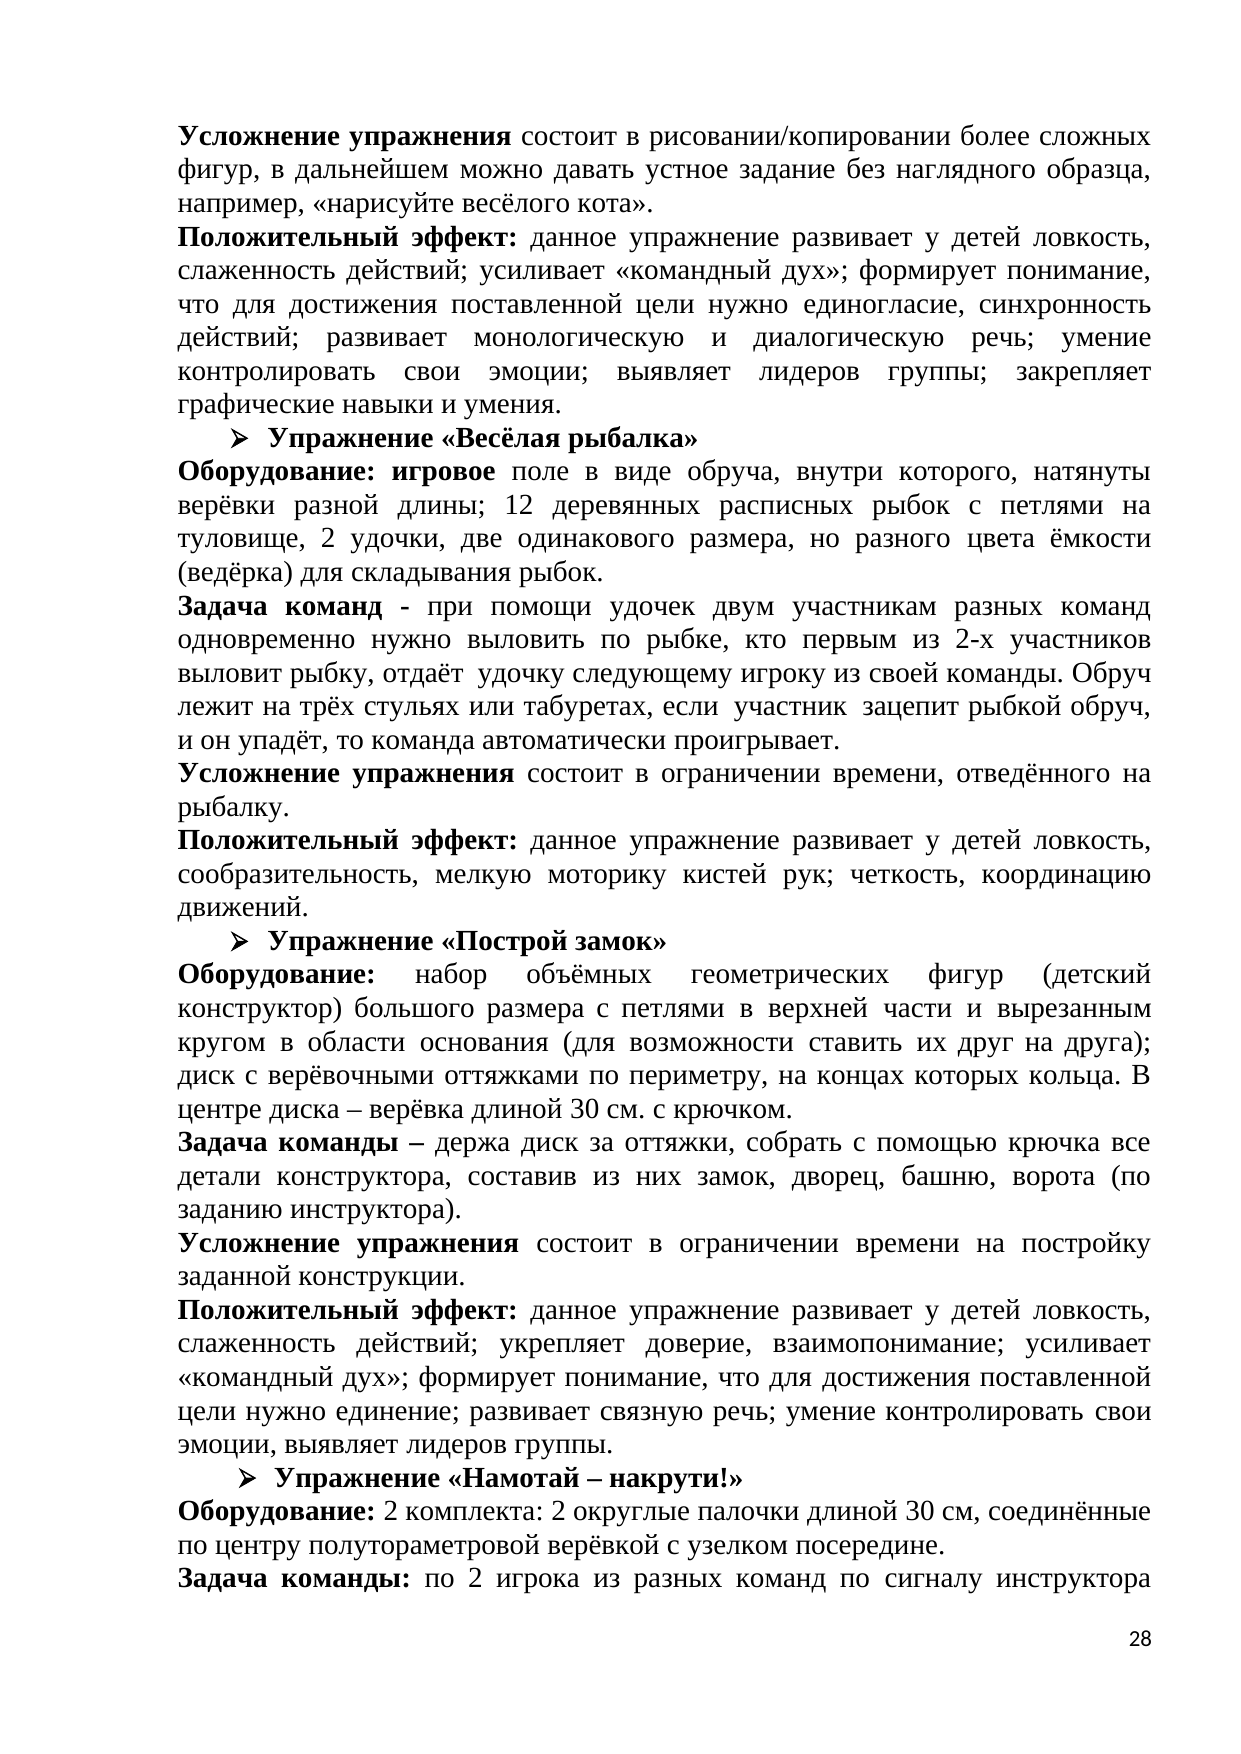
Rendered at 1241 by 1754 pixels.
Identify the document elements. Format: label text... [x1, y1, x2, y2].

text Задача команд - при помощи удочек двум участникам разных команд одновременно нужно выловить по рыбке, кто первым из 2-х участников выловит рыбку, отдаёт удочку следующему игроку из своей команды. Обруч лежит на трёх стульях или табуретах, если участник зацепит рыбкой обруч, и он упадёт, то команда автоматически проигрывает. [177, 588, 1151, 755]
text Оборудование: 2 комплекта: 2 округлые палочки длиной 30 см, соединённые по центру полутораметровой верёвкой с узелком посередине. [177, 1493, 1151, 1560]
list Упражнение «Намотай – накрути!» [237, 1460, 1151, 1493]
text Усложнение упражнения состоит в ограничении времени на постройку заданной конструкции. [177, 1225, 1151, 1292]
text Оборудование: игровое поле в виде обруча, внутри которого, натянуты верёвки разной длины; 12 деревянных расписных рыбок с петлями на туловище, 2 удочки, две одинакового размера, но разного цвета ёмкости (ведёрка) для складывания рыбок. [177, 453, 1151, 588]
list Упражнение «Весёлая рыбалка» [229, 420, 1151, 453]
text Положительный эффект: данное упражнение развивает у детей ловкость, сообразительность, мелкую моторику кистей рук; четкость, координацию движений. [177, 822, 1151, 923]
text Задача команды – держа диск за оттяжки, собрать с помощью крючка все детали конструктора, составив из них замок, дворец, башню, ворота (по заданию инструктора). [177, 1124, 1151, 1225]
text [177, 1560, 1151, 1594]
text Усложнение упражнения состоит в рисовании/копировании более сложных фигур, в дальнейшем можно давать устное задание без наглядного образца, например, «нарисуйте весёлого кота». [177, 118, 1151, 219]
text Положительный эффект: данное упражнение развивает у детей ловкость, слаженность действий; укрепляет доверие, взаимопонимание; усиливает «командный дух»; формирует понимание, что для достижения поставленной цели нужно единение; развивает связную речь; умение контролировать свои эмоции, выявляет лидеров группы. [177, 1292, 1151, 1460]
text Усложнение упражнения состоит в ограничении времени, отведённого на рыбалку. [177, 755, 1151, 822]
list Упражнение «Построй замок» [229, 923, 1151, 957]
text Оборудование: набор объёмных геометрических фигур (детский конструктор) большого размера с петлями в верхней части и вырезанным кругом в области основания (для возможности ставить их друг на друга); диск с верёвочными оттяжками по периметру, на концах которых кольца. В центре диска – верёвка длиной 30 см. с крючком. [177, 957, 1151, 1124]
text Положительный эффект: данное упражнение развивает у детей ловкость, слаженность действий; усиливает «командный дух»; формирует понимание, что для достижения поставленной цели нужно единогласие, синхронность действий; развивает монологическую и диалогическую речь; умение контролировать свои эмоции; выявляет лидеров группы; закрепляет графические навыки и умения. [177, 219, 1151, 420]
